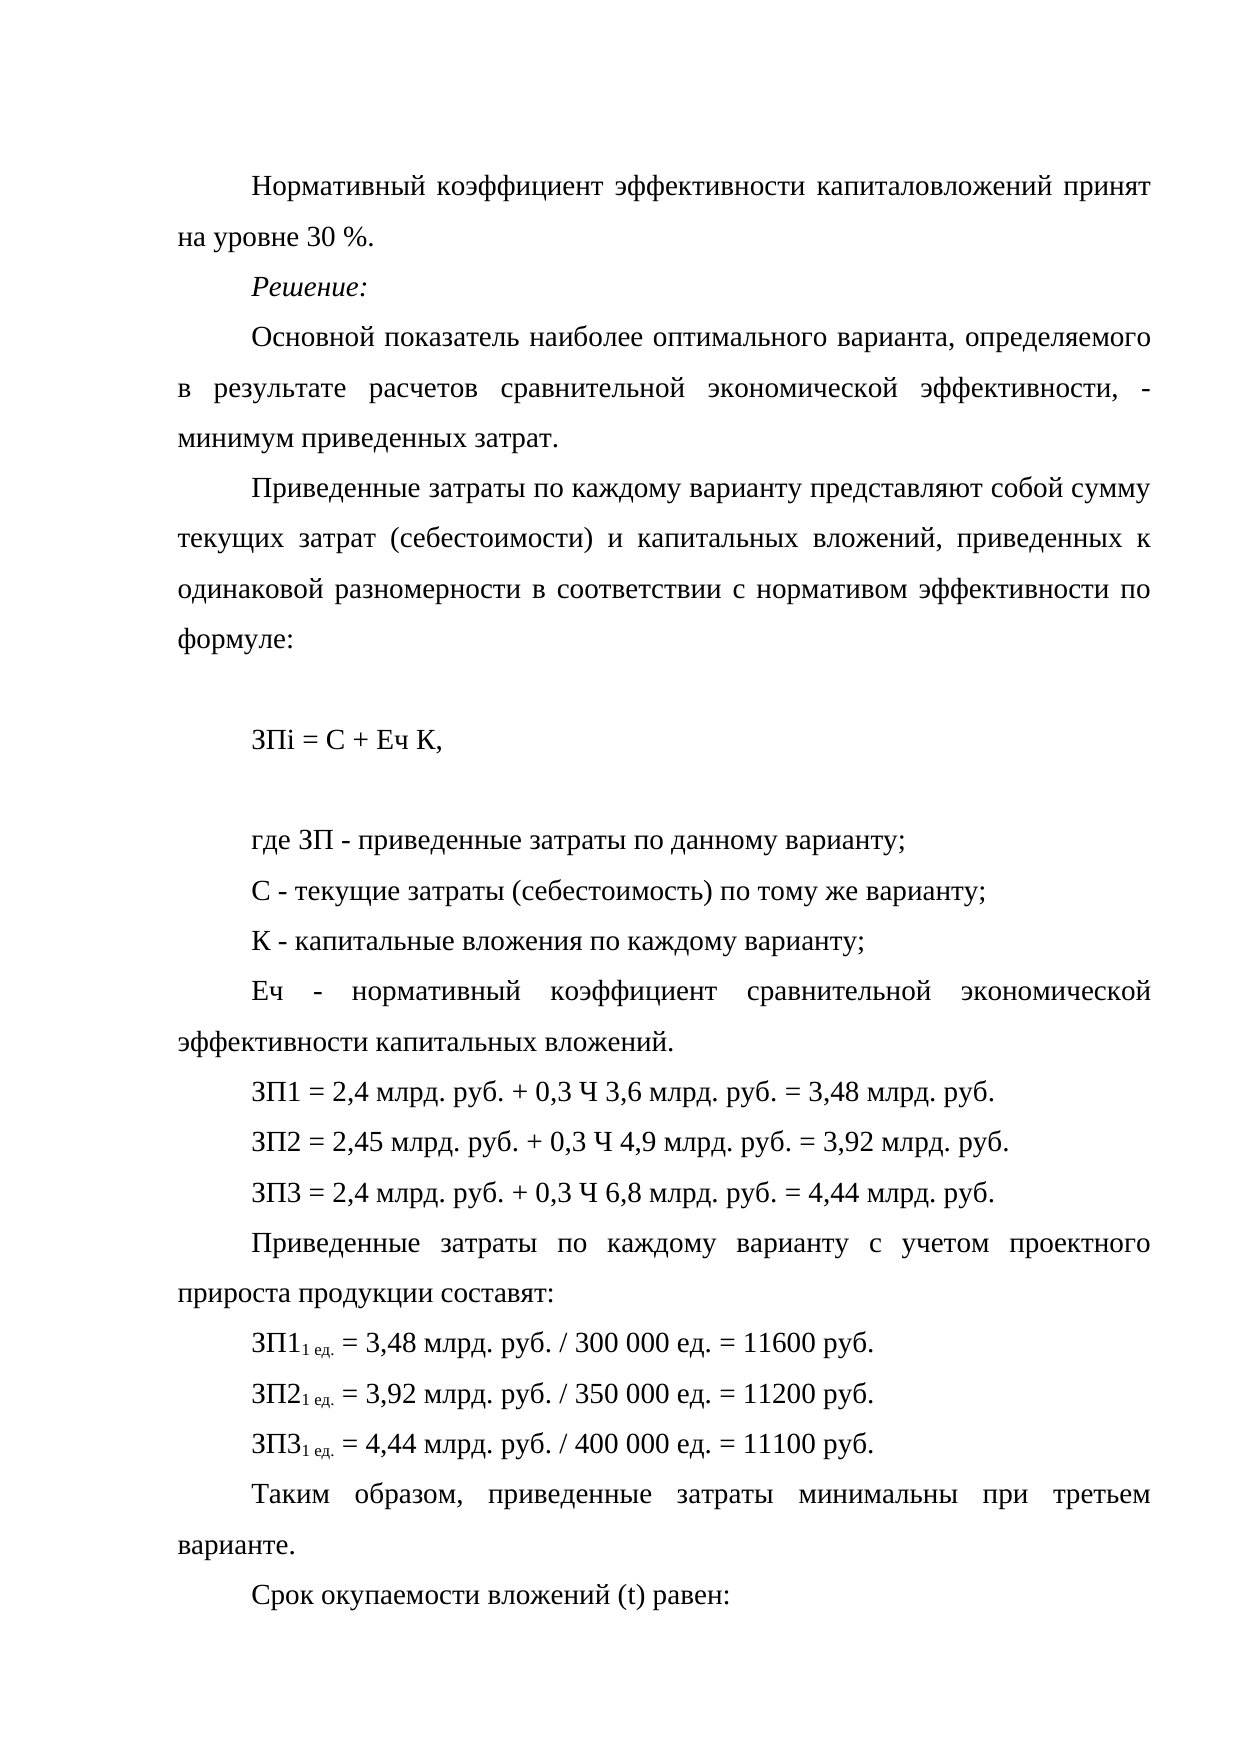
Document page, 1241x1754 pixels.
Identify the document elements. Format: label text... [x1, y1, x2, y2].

text Нормативный коэффициент эффективности капиталовложений принят на уровне 30 %. [177, 168, 1152, 252]
text где ЗП - приведенные затраты по данному варианту; [177, 822, 1152, 856]
text Срок окупаемости вложений (t) равен: [177, 1577, 1152, 1611]
text Основной показатель наиболее оптимального варианта, определяемого в результате расчетов сравнительной экономической эффективности, - минимум приведенных затрат. [177, 319, 1152, 453]
text ЗП1 = 2,4 млрд. руб. + 0,3 Ч 3,6 млрд. руб. = 3,48 млрд. руб. [177, 1074, 1152, 1108]
text Приведенные затраты по каждому варианту представляют собой сумму текущих затрат (себестоимости) и капитальных вложений, приведенных к одинаковой разномерности в соответствии с нормативом эффективности по формуле: [177, 470, 1152, 655]
text ЗП3 = 2,4 млрд. руб. + 0,3 Ч 6,8 млрд. руб. = 4,44 млрд. руб. [177, 1175, 1152, 1208]
text ЗП21 ед. = 3,92 млрд. руб. / 350 000 ед. = 11200 руб. [177, 1376, 1152, 1409]
text ЗПi = С + Еч К, [177, 722, 1152, 755]
text Решение: [177, 269, 1152, 303]
text ЗП31 ед. = 4,44 млрд. руб. / 400 000 ед. = 11100 руб. [177, 1426, 1152, 1460]
text Таким образом, приведенные затраты минимальны при третьем варианте. [177, 1477, 1152, 1560]
text Приведенные затраты по каждому варианту с учетом проектного прироста продукции составят: [177, 1225, 1152, 1309]
text ЗП11 ед. = 3,48 млрд. руб. / 300 000 ед. = 11600 руб. [177, 1326, 1152, 1359]
text К - капитальные вложения по каждому варианту; [177, 923, 1152, 957]
text С - текущие затраты (себестоимость) по тому же варианту; [177, 873, 1152, 906]
text ЗП2 = 2,45 млрд. руб. + 0,3 Ч 4,9 млрд. руб. = 3,92 млрд. руб. [177, 1124, 1152, 1158]
text Еч - нормативный коэффициент сравнительной экономической эффективности капитальных вложений. [177, 973, 1152, 1057]
